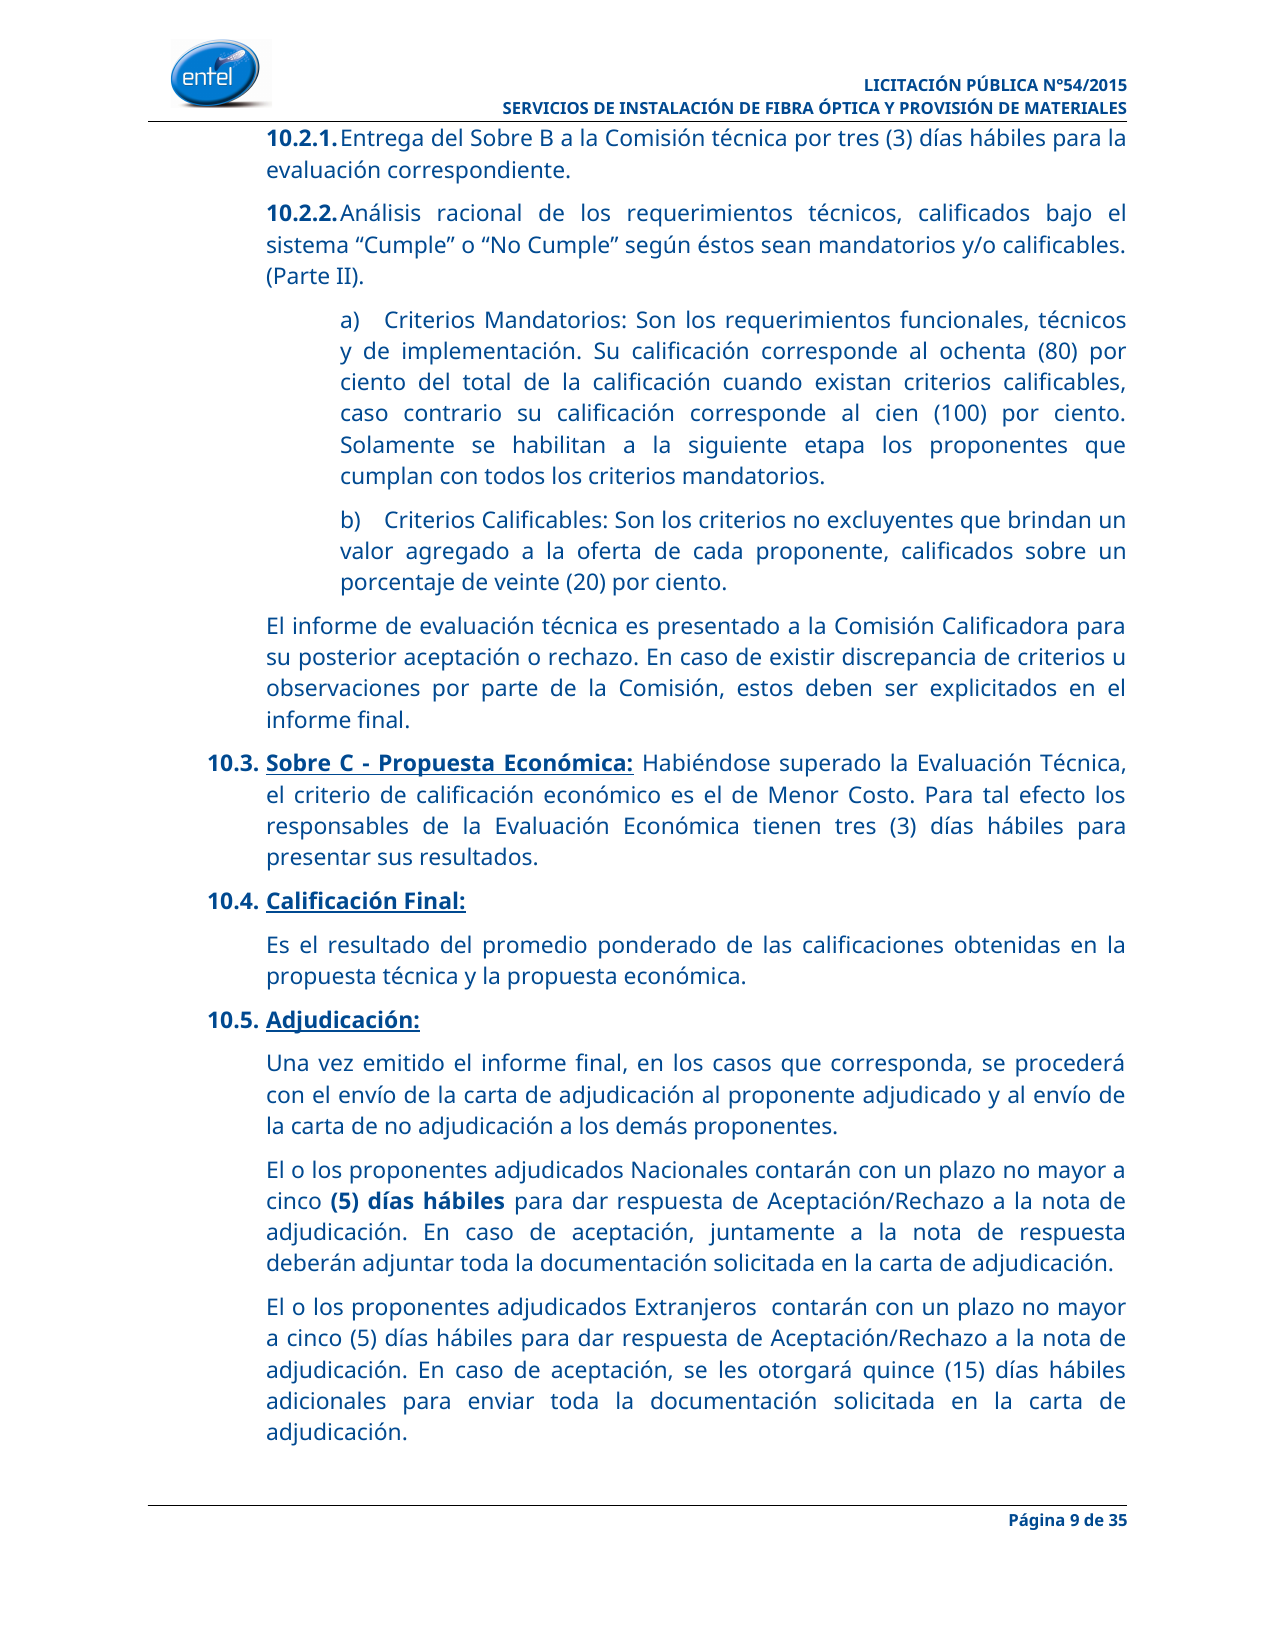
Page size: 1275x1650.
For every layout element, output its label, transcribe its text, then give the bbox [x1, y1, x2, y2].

text El informe de evaluación técnica es presentado a la Comisión Calificadora para su posterior aceptación o rechazo. En caso de existir discrepancia de criterios u observaciones por parte de la Comisión, estos deben ser explicitados en el informe final. [266, 610, 1127, 735]
list Entrega del Sobre B a la Comisión técnica por tres (3) días hábiles para la evaluación correspondiente. [266, 122, 1127, 185]
picture [170, 39, 273, 108]
text El o los proponentes adjudicados Nacionales contarán con un plazo no mayor a cinco (5) días hábiles para dar respuesta de Aceptación/Rechazo a la nota de adjudicación. En caso de aceptación, juntamente a la nota de respuesta deberán adjuntar toda la documentación solicitada en la carta de adjudicación. [266, 1153, 1127, 1278]
list Adjudicación: [207, 1003, 1127, 1035]
text Una vez emitido el informe final, en los casos que corresponda, se procederá con el envío de la carta de adjudicación al proponente adjudicado y al envío de la carta de no adjudicación a los demás proponentes. [266, 1047, 1127, 1141]
list Análisis racional de los requerimientos técnicos, calificados bajo el sistema “Cumple” o “No Cumple” según éstos sean mandatorios y/o calificables. (Parte II). [266, 197, 1127, 291]
text El o los proponentes adjudicados Extranjeros contarán con un plazo no mayor a cinco (5) días hábiles para dar respuesta de Aceptación/Rechazo a la nota de adjudicación. En caso de aceptación, se les otorgará quince (15) días hábiles adicionales para enviar toda la documentación solicitada en la carta de adjudicación. [266, 1291, 1127, 1447]
list Criterios Mandatorios: Son los requerimientos funcionales, técnicos y de implementación. Su calificación corresponde al ochenta (80) por ciento del total de la calificación cuando existan criterios calificables, caso contrario su calificación corresponde al cien (100) por ciento. Solamente se habilitan a la siguiente etapa los proponentes que cumplan con todos los criterios mandatorios. [340, 303, 1127, 491]
text Es el resultado del promedio ponderado de las calificaciones obtenidas en la propuesta técnica y la propuesta económica. [266, 928, 1127, 991]
list Calificación Final: [207, 885, 1127, 916]
list Criterios Calificables: Son los criterios no excluyentes que brindan un valor agregado a la oferta de cada proponente, calificados sobre un porcentaje de veinte (20) por ciento. [340, 503, 1127, 597]
list Sobre C - Propuesta Económica: Habiéndose superado la Evaluación Técnica, el criterio de calificación económico es el de Menor Costo. Para tal efecto los responsables de la Evaluación Económica tienen tres (3) días hábiles para presentar sus resultados. [207, 747, 1127, 872]
